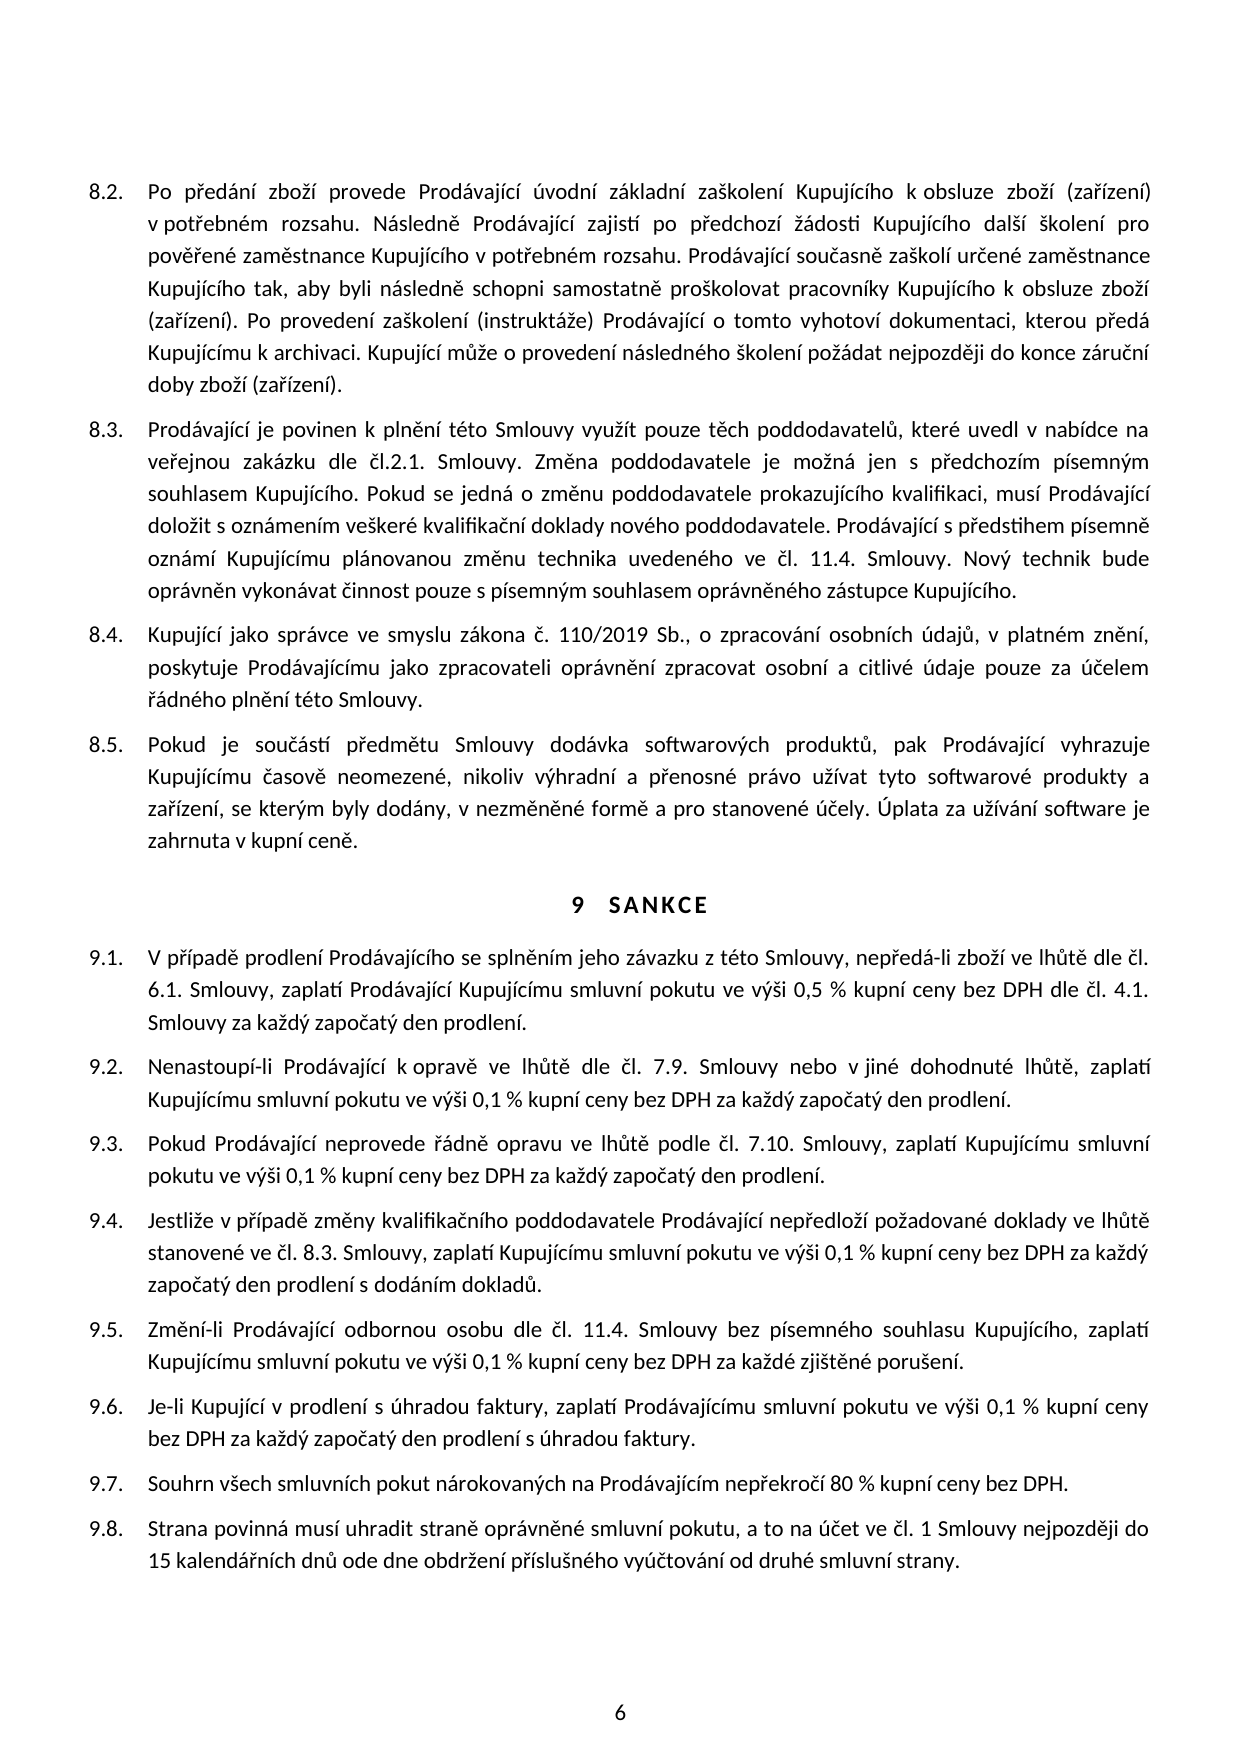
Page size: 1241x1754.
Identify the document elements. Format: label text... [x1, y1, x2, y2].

list Jestliže v případě změny kvalifikačního poddodavatele Prodávající nepředloží požadované doklady ve lhůtě stanovené ve čl. 8.3. Smlouvy, zaplatí Kupujícímu smluvní pokutu ve výši 0,1 % kupní ceny bez DPH za každý započatý den prodlení s dodáním dokladů. [89, 1206, 1152, 1299]
list Pokud Prodávající neprovede řádně opravu ve lhůtě podle čl. 7.10. Smlouvy, zaplatí Kupujícímu smluvní pokutu ve výši 0,1 % kupní ceny bez DPH za každý započatý den prodlení. [89, 1129, 1152, 1189]
list Je-li Kupující v prodlení s úhradou faktury, zaplatí Prodávajícímu smluvní pokutu ve výši 0,1 % kupní ceny bez DPH za každý započatý den prodlení s úhradou faktury. [89, 1392, 1152, 1452]
list V případě prodlení Prodávajícího se splněním jeho závazku z této Smlouvy, nepředá-li zboží ve lhůtě dle čl. 6.1. Smlouvy, zaplatí Prodávající Kupujícímu smluvní pokutu ve výši 0,5 % kupní ceny bez DPH dle čl. 4.1. Smlouvy za každý započatý den prodlení. [89, 943, 1152, 1036]
list Strana povinná musí uhradit straně oprávněné smluvní pokutu, a to na účet ve čl. 1 Smlouvy nejpozději do 15 kalendářních dnů ode dne obdržení příslušného vyúčtování od druhé smluvní strany. [89, 1514, 1152, 1574]
list Kupující jako správce ve smyslu zákona č. 110/2019 Sb., o zpracování osobních údajů, v platném znění, poskytuje Prodávajícímu jako zpracovateli oprávnění zpracovat osobní a citlivé údaje pouze za účelem řádného plnění této Smlouvy. [89, 621, 1152, 713]
subtitle SANKCE [126, 890, 1152, 920]
list Nenastoupí-li Prodávající k opravě ve lhůtě dle čl. 7.9. Smlouvy nebo v jiné dohodnuté lhůtě, zaplatí Kupujícímu smluvní pokutu ve výši 0,1 % kupní ceny bez DPH za každý započatý den prodlení. [89, 1052, 1152, 1113]
list Po předání zboží provede Prodávající úvodní základní zaškolení Kupujícího k obsluze zboží (zařízení) v potřebném rozsahu. Následně Prodávající zajistí po předchozí žádosti Kupujícího další školení pro pověřené zaměstnance Kupujícího v potřebném rozsahu. Prodávající současně zaškolí určené zaměstnance Kupujícího tak, aby byli následně schopni samostatně proškolovat pracovníky Kupujícího k obsluze zboží (zařízení). Po provedení zaškolení (instruktáže) Prodávající o tomto vyhotoví dokumentaci, kterou předá Kupujícímu k archivaci. Kupující může o provedení následného školení požádat nejpozději do konce záruční doby zboží (zařízení). [89, 177, 1152, 398]
list Pokud je součástí předmětu Smlouvy dodávka softwarových produktů, pak Prodávající vyhrazuje Kupujícímu časově neomezené, nikoliv výhradní a přenosné právo užívat tyto softwarové produkty a zařízení, se kterým byly dodány, v nezměněné formě a pro stanovené účely. Úplata za užívání software je zahrnuta v kupní ceně. [89, 730, 1152, 854]
list Souhrn všech smluvních pokut nárokovaných na Prodávajícím nepřekročí 80 % kupní ceny bez DPH. [89, 1469, 1152, 1497]
list Změní-li Prodávající odbornou osobu dle čl. 11.4. Smlouvy bez písemného souhlasu Kupujícího, zaplatí Kupujícímu smluvní pokutu ve výši 0,1 % kupní ceny bez DPH za každé zjištěné porušení. [89, 1315, 1152, 1376]
list Prodávající je povinen k plnění této Smlouvy využít pouze těch poddodavatelů, které uvedl v nabídce na veřejnou zakázku dle čl.2.1. Smlouvy. Změna poddodavatele je možná jen s předchozím písemným souhlasem Kupujícího. Pokud se jedná o změnu poddodavatele prokazujícího kvalifikaci, musí Prodávající doložit s oznámením veškeré kvalifikační doklady nového poddodavatele. Prodávající s předstihem písemně oznámí Kupujícímu plánovanou změnu technika uvedeného ve čl. 11.4. Smlouvy. Nový technik bude oprávněn vykonávat činnost pouze s písemným souhlasem oprávněného zástupce Kupujícího. [89, 415, 1152, 604]
